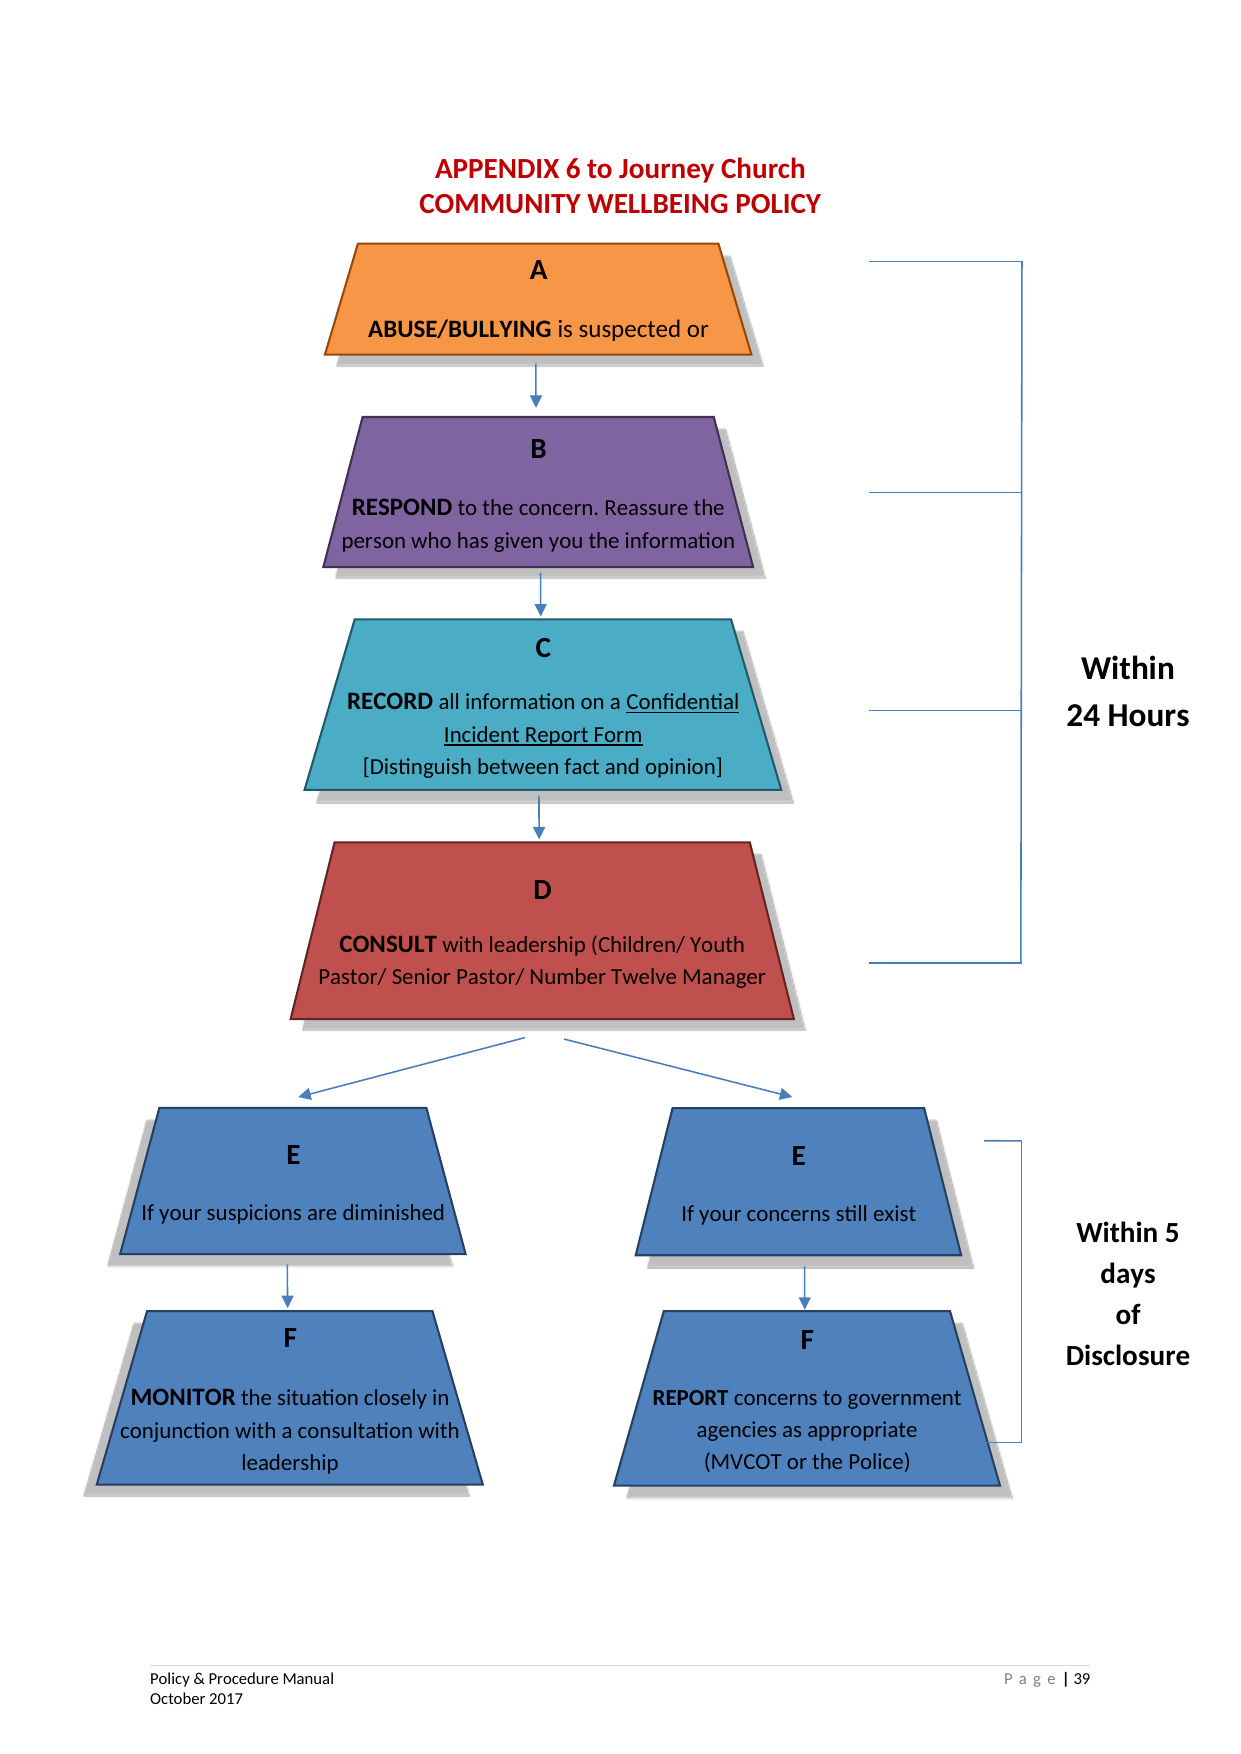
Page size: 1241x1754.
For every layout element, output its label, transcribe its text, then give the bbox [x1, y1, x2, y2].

text A [150, 256, 352, 292]
subtitle APPENDIX 6 to Journey Church [150, 150, 1090, 186]
text A [732, 256, 1090, 292]
subtitle COMMUNITY WELLBEING POLICY [150, 186, 1090, 221]
